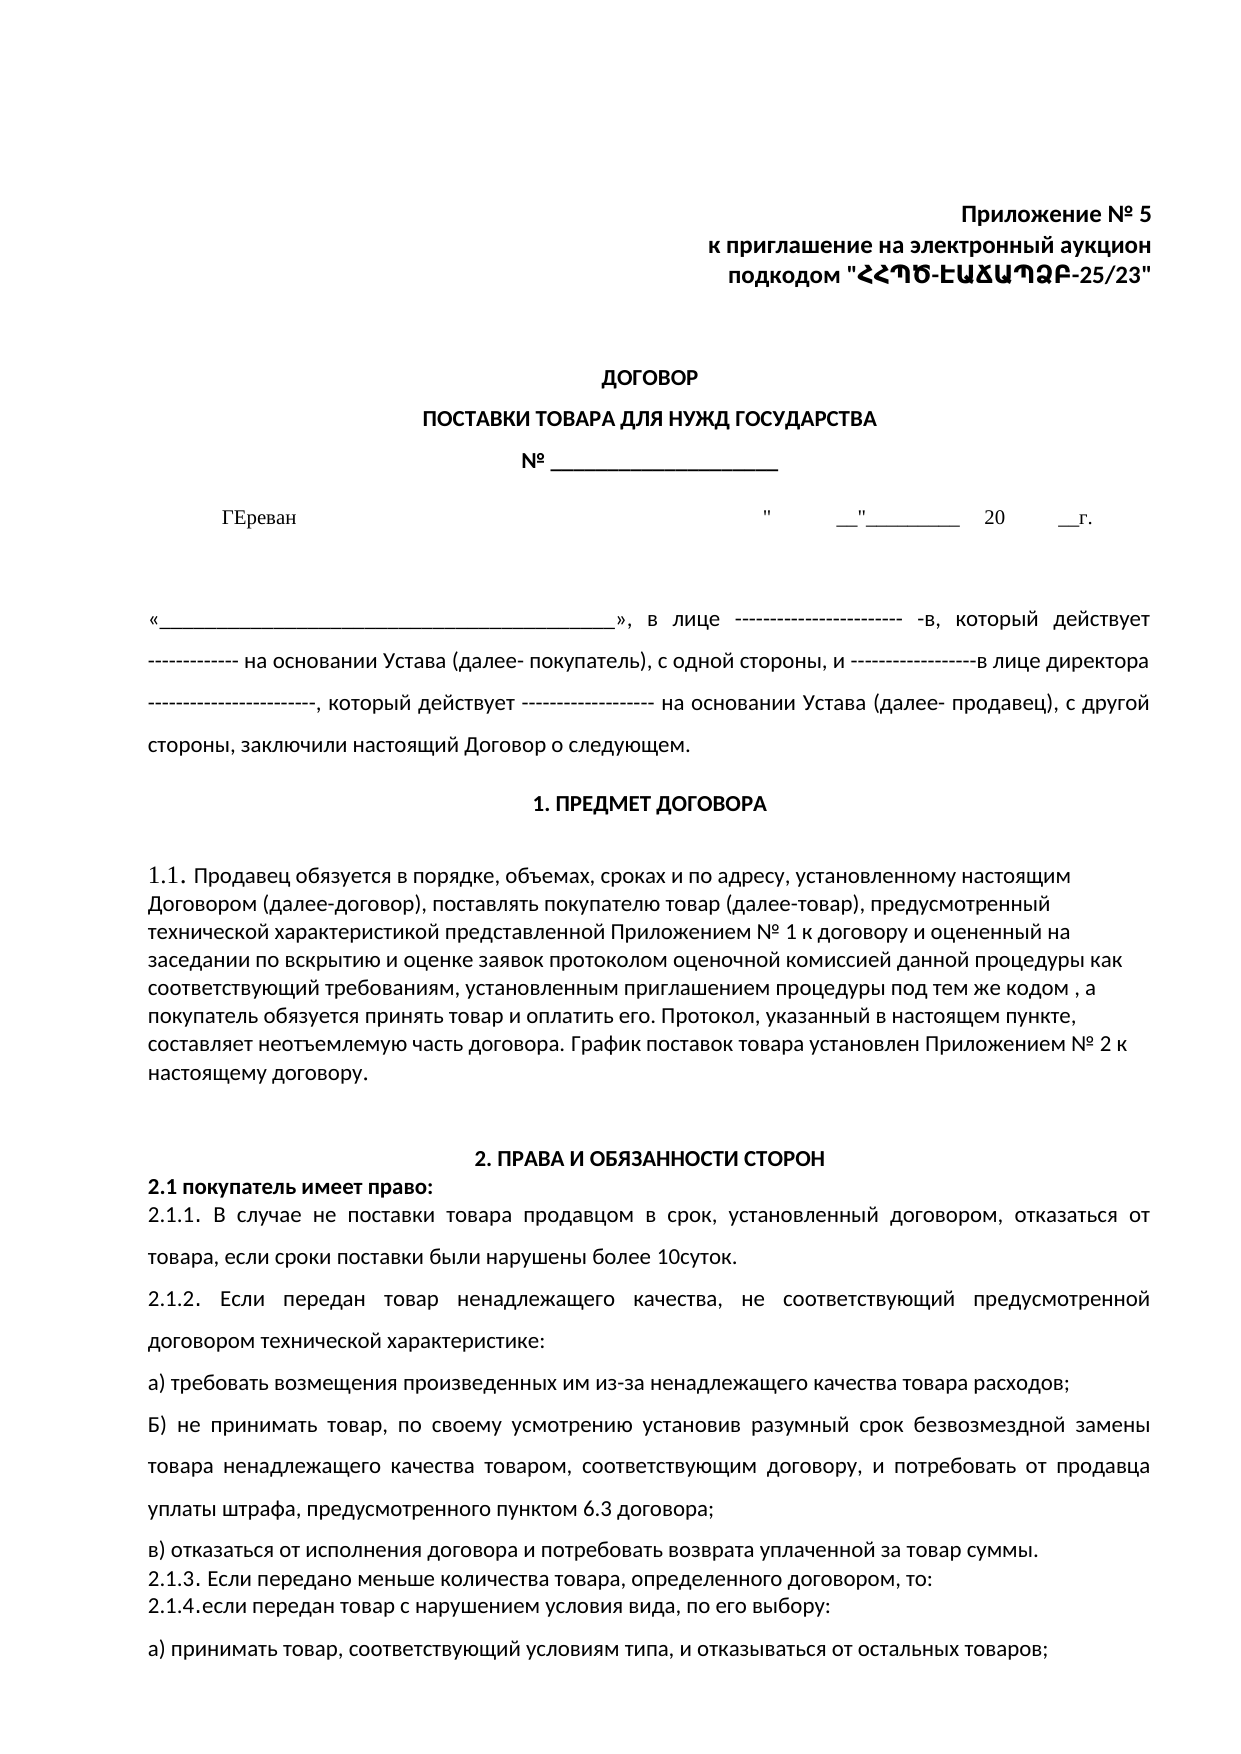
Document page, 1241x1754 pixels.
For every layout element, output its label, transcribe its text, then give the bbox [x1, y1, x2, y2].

list 2.1.1․ В случае не поставки товара продавцом в срок, установленный договором, отказаться от товара, если сроки поставки были нарушены более 10суток. [148, 1200, 1152, 1270]
list 2.1.2․ Если передан товар ненадлежащего качества, не соответствующий предусмотренной договором технической характеристике: [148, 1284, 1152, 1354]
list 2. ПРАВА И ОБЯЗАННОСТИ СТОРОН [148, 1144, 1152, 1172]
text № ____________________ [148, 447, 1152, 474]
text Приложение № 5 [148, 198, 1152, 229]
list Б) не принимать товар, по своему усмотрению установив разумный срок безвозмездной замены товара ненадлежащего качества товаром, соответствующим договору, и потребовать от продавца уплаты штрафа, предусмотренного пунктом 6.3 договора; [148, 1410, 1152, 1522]
list а) принимать товар, соответствующий условиям типа, и отказываться от остальных товаров; [148, 1634, 1152, 1662]
text 1. ПРЕДМЕТ ДОГОВОРА [148, 789, 1152, 817]
text 2.1.3․ Если передано меньше количества товара, определенного договором, то: [148, 1564, 1152, 1592]
text ПОСТАВКИ ТОВАРА ДЛЯ НУЖД ГОСУДАРСТВА [148, 404, 1152, 433]
list а) требовать возмещения произведенных им из-за ненадлежащего качества товара расходов; [148, 1368, 1152, 1396]
text 2.1 покупатель имеет право: [148, 1172, 1152, 1200]
list 2.1.4․если передан товар с нарушением условия вида, по его выбору: [148, 1592, 1152, 1620]
text «________________________________________», в лице ------------------------ -в, который действует ------------- на основании Устава (далее- покупатель), с одной стороны, и ------------------в лице директора ------------------------, который действует ------------------- на основании Устава (далее- продавец), с другой стороны, заключили настоящий Договор о следующем. [148, 604, 1152, 758]
text ДОГОВОР [148, 363, 1152, 391]
text 1.1․ Продавец обязуется в порядке, объемах, сроках и по адресу, установленному настоящим Договором (далее-договор), поставлять покупателю товар (далее-товар), предусмотренный технической характеристикой представленной Приложением № 1 к договору и оцененный на заседании по вскрытию и оценке заявок протоколом оценочной комиссией данной процедуры как соответствующий требованиям, установленным приглашением процедуры под тем же кодом , а покупатель обязуется принять товар и оплатить его. Протокол, указанный в настоящем пункте, составляет неотъемлемую часть договора. График поставок товара установлен Приложением № 2 к настоящему договору. [148, 860, 1152, 1087]
text к приглашение на электронный аукцион [177, 229, 1152, 259]
table_header ГЕреван [136, 505, 620, 546]
text подкодом "ՀՀՊԾ-ԷԱՃԱՊՁԲ-25/23" [177, 259, 1152, 290]
text в) отказаться от исполнения договора и потребовать возврата уплаченной за товар суммы. [148, 1536, 1152, 1564]
table_header " __"_________ 20 __г. [620, 505, 1104, 546]
